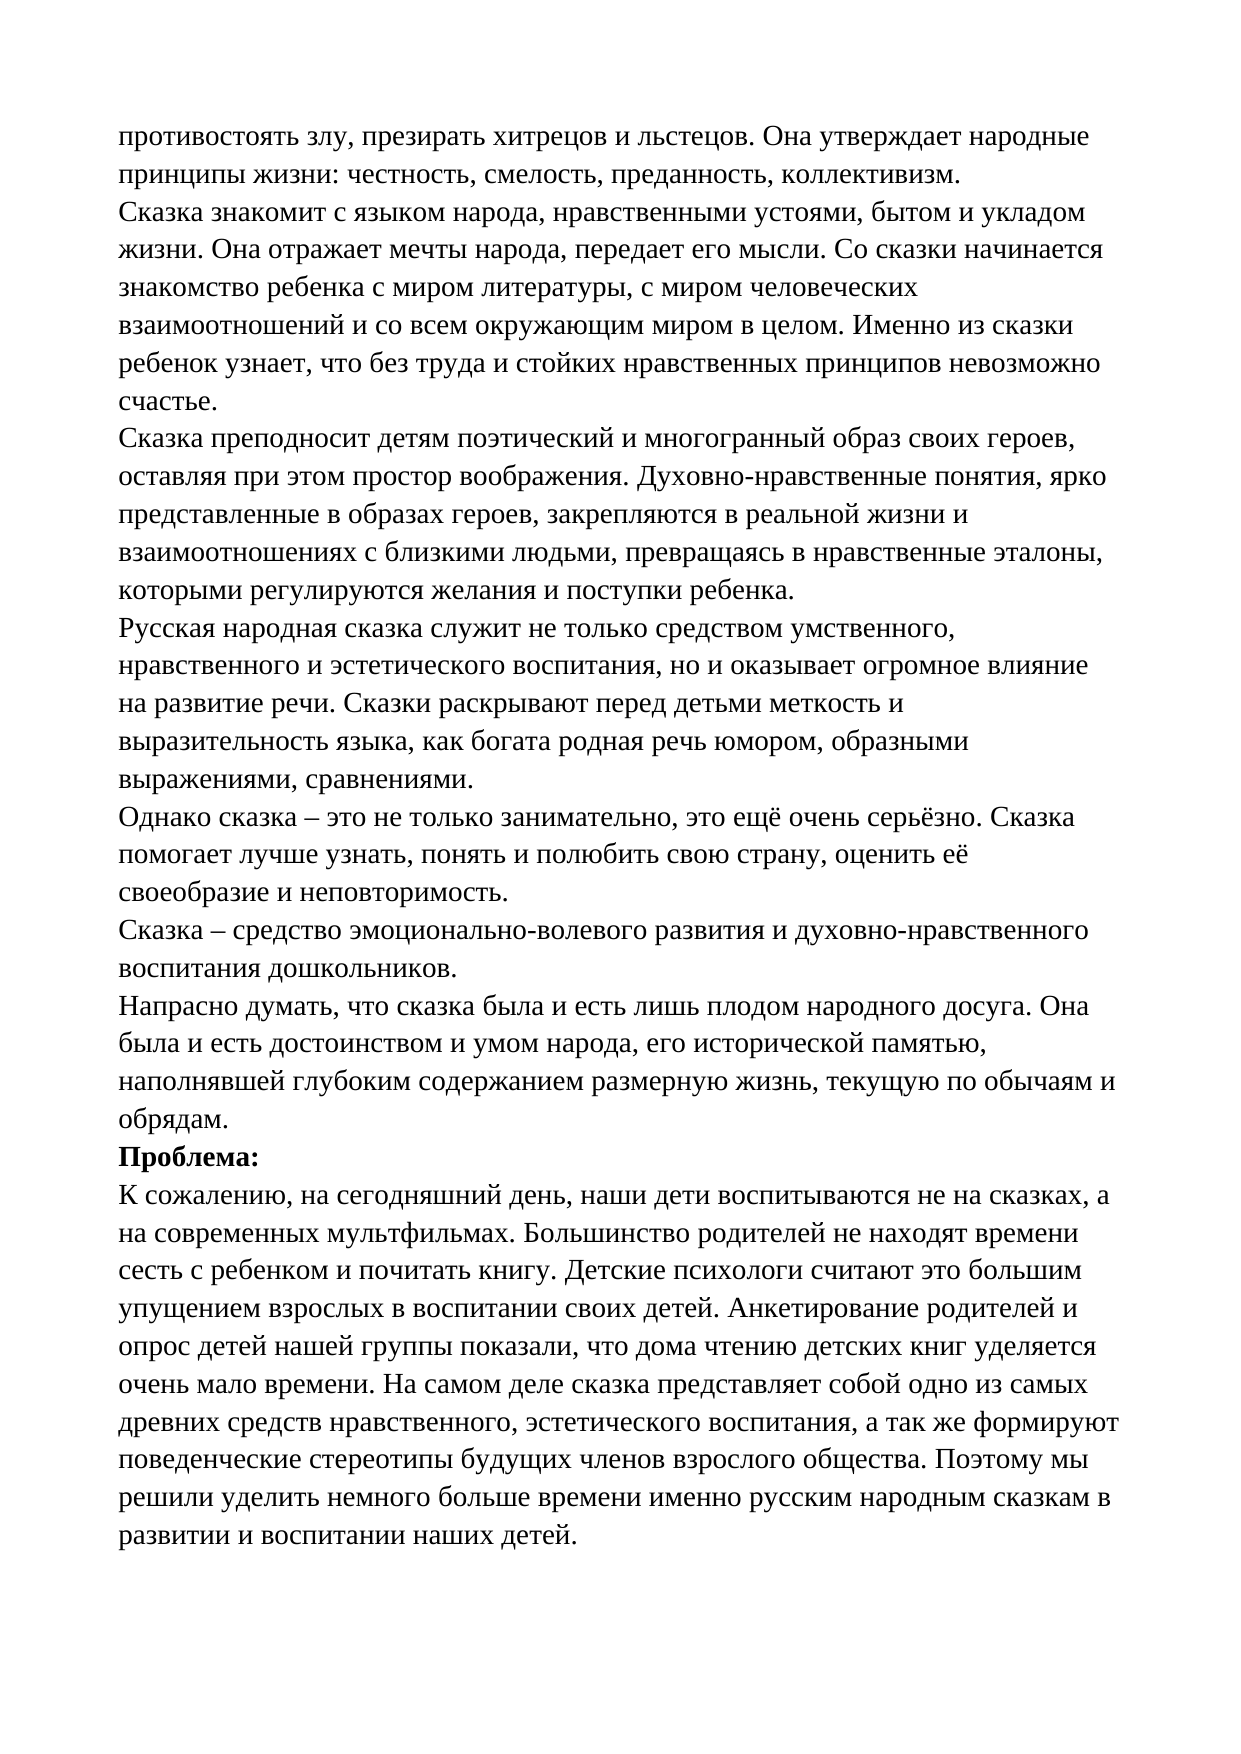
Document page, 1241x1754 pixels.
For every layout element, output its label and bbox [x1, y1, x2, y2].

text [118, 118, 1122, 1585]
